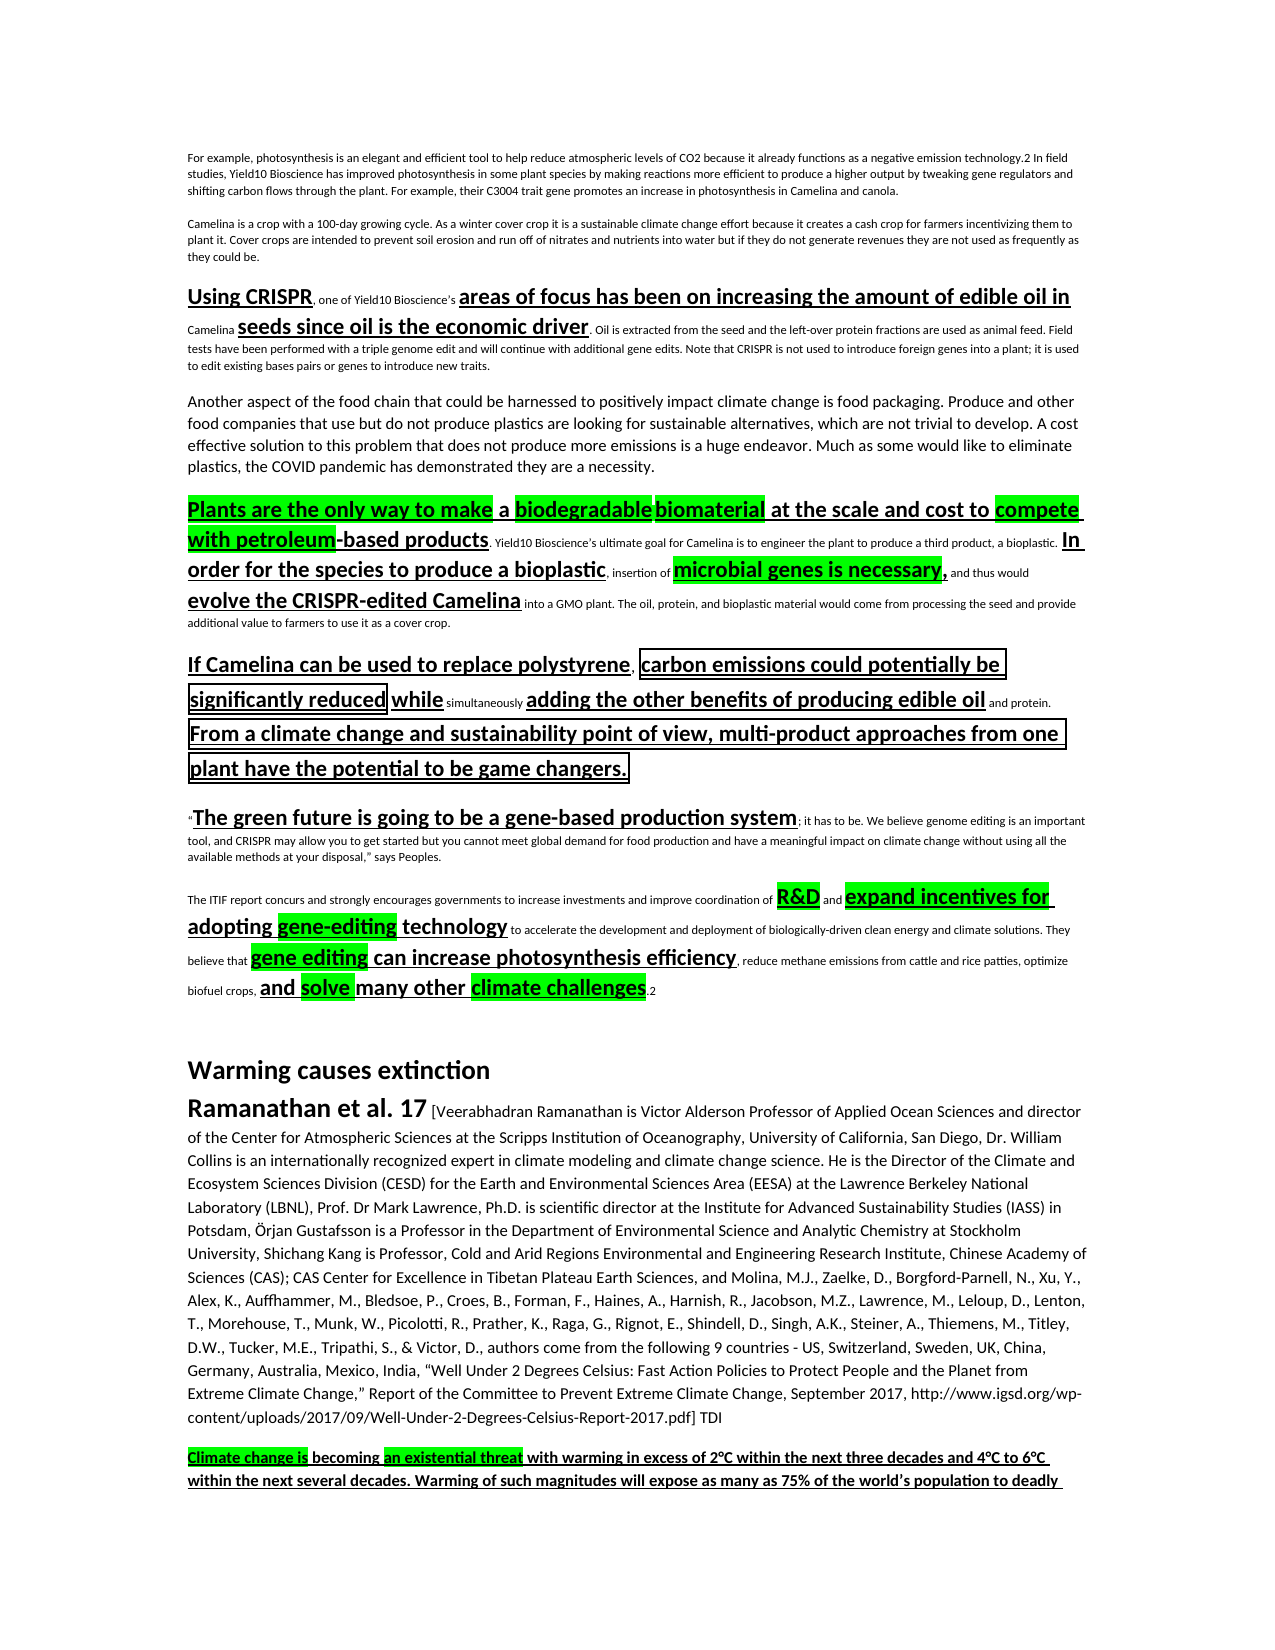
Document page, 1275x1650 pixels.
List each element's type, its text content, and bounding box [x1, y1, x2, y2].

text “The green future is going to be a gene-based production system; it has to be. We believe genome editing is an important tool, and CRISPR may allow you to get started but you cannot meet global demand for food production and have a meaningful impact on climate change without using all the available methods at your disposal,” says Peoples. [187, 803, 1087, 864]
text The ITIF report concurs and strongly encourages governments to increase investments and improve coordination of R&D and expand incentives for adopting gene-editing technology to accelerate the development and deployment of biologically-driven clean energy and climate solutions. They believe that gene editing can increase photosynthesis efficiency, reduce methane emissions from cattle and rice patties, optimize biofuel crops, and solve many other climate challenges.2 [187, 882, 1087, 1001]
text Another aspect of the food chain that could be harnessed to positively impact climate change is food packaging. Produce and other food companies that use but do not produce plastics are looking for sustainable alternatives, which are not trivial to develop. A cost effective solution to this problem that does not produce more emissions is a huge endeavor. Much as some would like to eliminate plastics, the COVID pandemic has demonstrated they are a necessity. [187, 391, 1087, 477]
text For example, photosynthesis is an elegant and efficient tool to help reduce atmospheric levels of CO2 because it already functions as a negative emission technology.2 In field studies, Yield10 Bioscience has improved photosynthesis in some plant species by making reactions more efficient to produce a higher output by tweaking gene regulators and shifting carbon flows through the plant. For example, their C3004 trait gene promotes an increase in photosynthesis in Camelina and canola. [187, 150, 1087, 198]
text If Camelina can be used to replace polystyrene, carbon emissions could potentially be significantly reduced while simultaneously adding the other benefits of producing edible oil and protein. From a climate change and sustainability point of view, multi-product approaches from one plant have the potential to be game changers. [187, 648, 1087, 784]
text Plants are the only way to make a biodegradable biomaterial at the scale and cost to compete with petroleum-based products. Yield10 Bioscience’s ultimate goal for Camelina is to engineer the plant to produce a third product, a bioplastic. In order for the species to produce a bioplastic, insertion of microbial genes is necessary, and thus would evolve the CRISPR-edited Camelina into a GMO plant. The oil, protein, and bioplastic material would come from processing the seed and provide additional value to farmers to use it as a cover crop. [187, 495, 1087, 630]
text Warming causes extinction [187, 1053, 1087, 1086]
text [187, 1447, 1087, 1491]
text Using CRISPR, one of Yield10 Bioscience’s areas of focus has been on increasing the amount of edible oil in Camelina seeds since oil is the economic driver. Oil is extracted from the seed and the left-over protein fractions are used as animal feed. Field tests have been performed with a triple genome edit and will continue with additional gene edits. Note that CRISPR is not used to introduce foreign genes into a plant; it is used to edit existing bases pairs or genes to introduce new traits. [187, 282, 1087, 373]
text Ramanathan et al. 17 [Veerabhadran Ramanathan is Victor Alderson Professor of Applied Ocean Sciences and director of the Center for Atmospheric Sciences at the Scripps Institution of Oceanography, University of California, San Diego, Dr. William Collins is an internationally recognized expert in climate modeling and climate change science. He is the Director of the Climate and Ecosystem Sciences Division (CESD) for the Earth and Environmental Sciences Area (EESA) at the Lawrence Berkeley National Laboratory (LBNL), Prof. Dr Mark Lawrence, Ph.D. is scientific director at the Institute for Advanced Sustainability Studies (IASS) in Potsdam, Örjan Gustafsson is a Professor in the Department of Environmental Science and Analytic Chemistry at Stockholm University, Shichang Kang is Professor, Cold and Arid Regions Environmental and Engineering Research Institute, Chinese Academy of Sciences (CAS); CAS Center for Excellence in Tibetan Plateau Earth Sciences, and Molina, M.J., Zaelke, D., Borgford-Parnell, N., Xu, Y., Alex, K., Auffhammer, M., Bledsoe, P., Croes, B., Forman, F., Haines, A., Harnish, R., Jacobson, M.Z., Lawrence, M., Leloup, D., Lenton, T., Morehouse, T., Munk, W., Picolotti, R., Prather, K., Raga, G., Rignot, E., Shindell, D., Singh, A.K., Steiner, A., Thiemens, M., Titley, D.W., Tucker, M.E., Tripathi, S., & Victor, D., authors come from the following 9 countries - US, Switzerland, Sweden, UK, China, Germany, Australia, Mexico, India, “Well Under 2 Degrees Celsius: Fast Action Policies to Protect People and the Planet from Extreme Climate Change,” Report of the Committee to Prevent Extreme Climate Change, September 2017, http://www.igsd.org/wp-content/uploads/2017/09/Well-Under-2-Degrees-Celsius-Report-2017.pdf] TDI [187, 1091, 1087, 1427]
text Camelina is a crop with a 100-day growing cycle. As a winter cover crop it is a sustainable climate change effort because it creates a cash crop for farmers incentivizing them to plant it. Cover crops are intended to prevent soil erosion and run off of nitrates and nutrients into water but if they do not generate revenues they are not used as frequently as they could be. [187, 216, 1087, 264]
